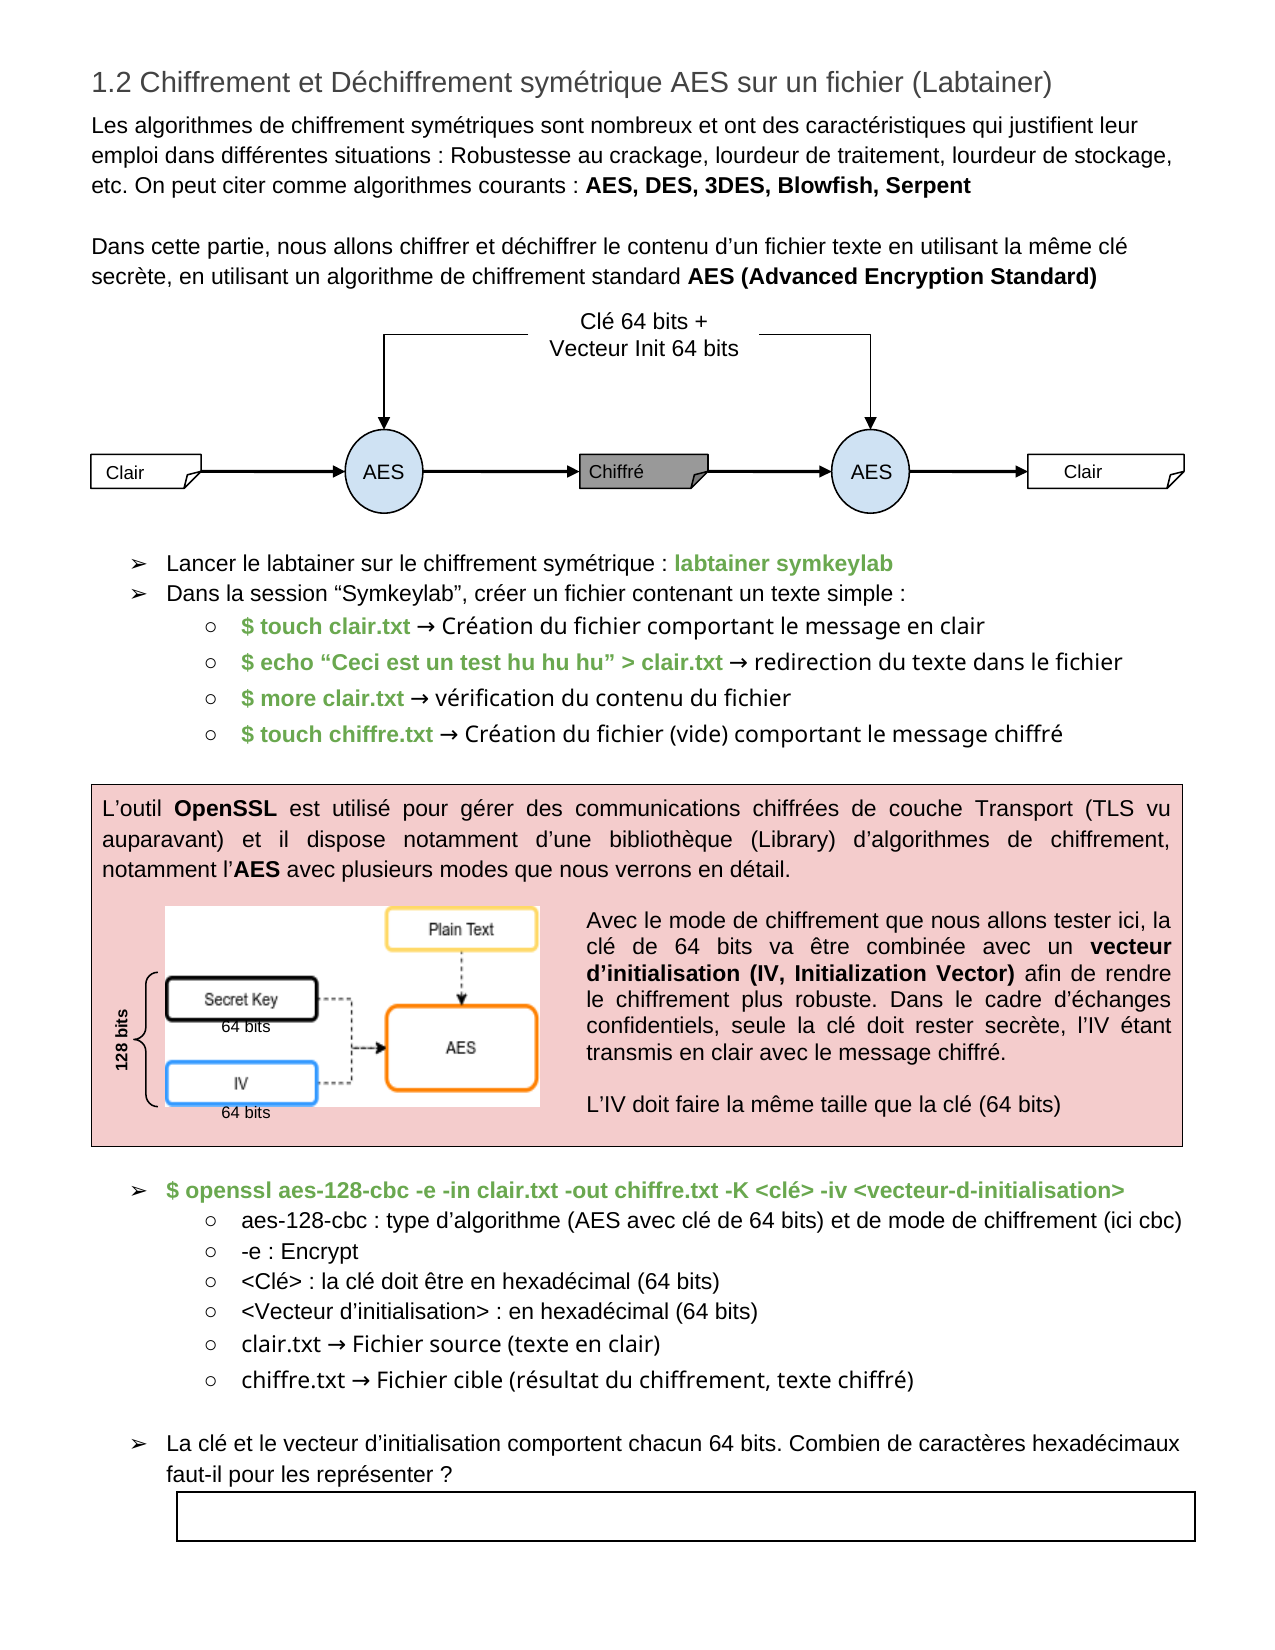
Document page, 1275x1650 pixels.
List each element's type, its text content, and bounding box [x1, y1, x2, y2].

table_header L’outil OpenSSL est utilisé pour gérer des communications chiffrées de couche Transport (TLS vu auparavant) et il dispose notamment d’une bibliothèque (Library) d’algorithmes de chiffrement, notamment l’AES avec plusieurs modes que nous verrons en détail. [92, 785, 1182, 896]
list $ echo “Ceci est un test hu hu hu” > clair.txt → redirection du texte dans le fichier [203, 646, 1184, 677]
text Les algorithmes de chiffrement symétriques sont nombreux et ont des caractéristiques qui justifient leur emploi dans différentes situations : Robustesse au crackage, lourdeur de traitement, lourdeur de stockage, etc. On peut citer comme algorithmes courants : AES, DES, 3DES, Blowfish, Serpent [91, 112, 1184, 199]
list -e : Encrypt [203, 1238, 1184, 1264]
table_cell Avec le mode de chiffrement que nous allons tester ici, la clé de 64 bits va être combinée avec un vecteur d’initialisation (IV, Initialization Vector) afin de rendre le chiffrement plus robuste. Dans le cadre d’échanges confidentiels, seule la clé doit rester secrète, l’IV étant transmis en clair avec le message chiffré. L’IV doit faire la même taille que la clé (64 bits) [576, 896, 1182, 1146]
list $ more clair.txt → vérification du contenu du fichier [203, 682, 1184, 713]
text Dans cette partie, nous allons chiffrer et déchiffrer le contenu d’un fichier texte en utilisant la même clé secrète, en utilisant un algorithme de chiffrement standard AES (Advanced Encryption Standard) [91, 233, 1184, 289]
list chiffre.txt → Fichier cible (résultat du chiffrement, texte chiffré) [203, 1364, 1184, 1395]
list aes-128-cbc : type d’algorithme (AES avec clé de 64 bits) et de mode de chiffrement (ici cbc) [203, 1207, 1184, 1234]
list clair.txt → Fichier source (texte en clair) [203, 1328, 1184, 1359]
list <Clé> : la clé doit être en hexadécimal (64 bits) [203, 1268, 1184, 1294]
list Dans la session “Symkeylab”, créer un fichier contenant un texte simple : [128, 580, 1184, 606]
list $ touch clair.txt → Création du fichier comportant le message en clair [203, 610, 1184, 641]
list $ openssl aes-128-cbc -e -in clair.txt -out chiffre.txt -K <clé> -iv <vecteur-d-initialisation> [128, 1177, 1184, 1203]
subtitle 1.2 Chiffrement et Déchiffrement symétrique AES sur un fichier (Labtainer) [91, 65, 1184, 99]
list <Vecteur d’initialisation> : en hexadécimal (64 bits) [203, 1298, 1184, 1324]
list La clé et le vecteur d’initialisation comportent chacun 64 bits. Combien de caractères hexadécimaux faut-il pour les représenter ? [128, 1430, 1184, 1487]
table_header [178, 1493, 1194, 1540]
picture [165, 906, 540, 1107]
list Lancer le labtainer sur le chiffrement symétrique : labtainer symkeylab [128, 549, 1184, 576]
table_cell [92, 896, 576, 1146]
list $ touch chiffre.txt → Création du fichier (vide) comportant le message chiffré [203, 718, 1184, 749]
